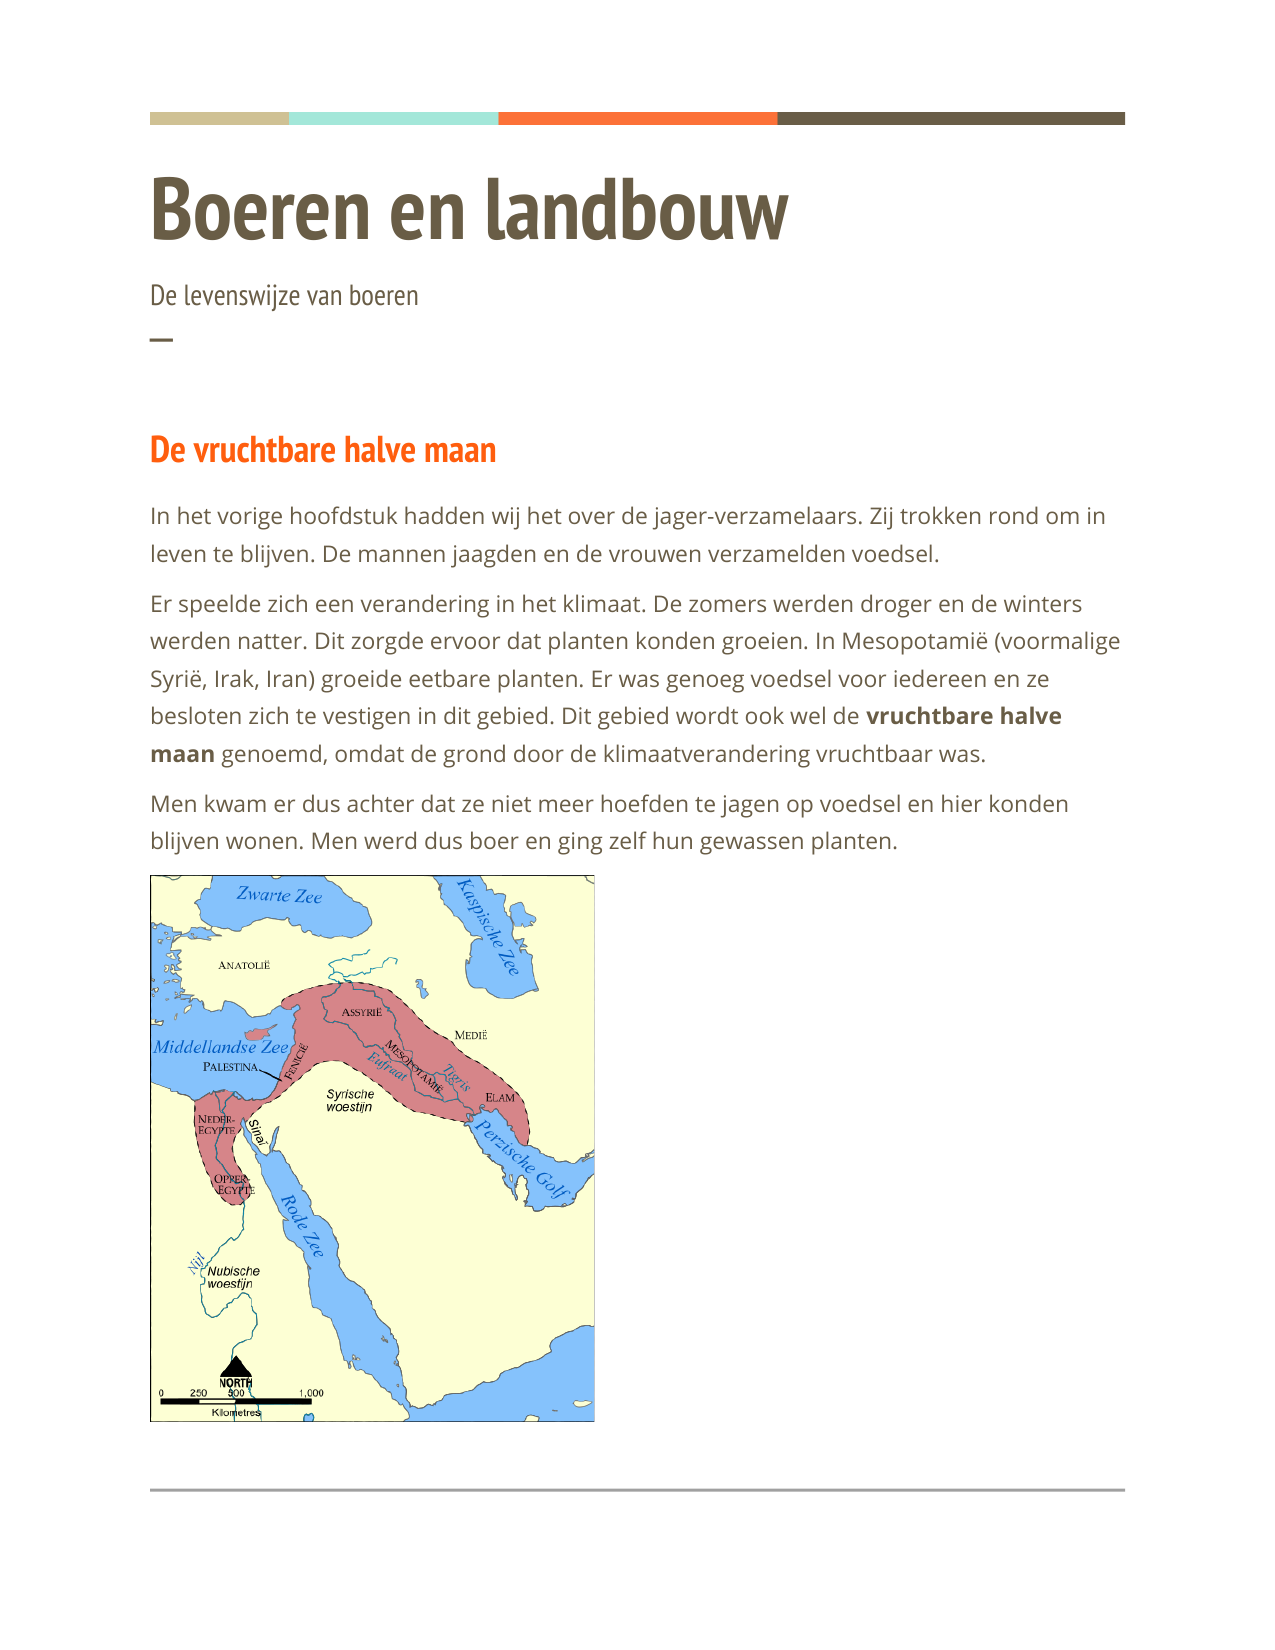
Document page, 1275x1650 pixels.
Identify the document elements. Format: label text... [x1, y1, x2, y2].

text Men kwam er dus achter dat ze niet meer hoefden te jagen op voedsel en hier konden blijven wonen. Men werd dus boer en ging zelf hun gewassen planten. [150, 788, 1125, 856]
subtitle De vruchtbare halve maan [150, 425, 1125, 473]
text Er speelde zich een verandering in het klimaat. De zomers werden droger en de winters werden natter. Dit zorgde ervoor dat planten konden groeien. In Mesopotamië (voormalige Syrië, Irak, Iran) groeide eetbare planten. Er was genoeg voedsel voor iedereen en ze besloten zich te vestigen in dit gebied. Dit gebied wordt ook wel de vruchtbare halve maan genoemd, omdat de grond door de klimaatverandering vruchtbaar was. [150, 588, 1125, 769]
picture [150, 112, 1125, 125]
text ─ [150, 313, 1125, 364]
text In het vorige hoofdstuk hadden wij het over de jager-verzamelaars. Zij trokken rond om in leven te blijven. De mannen jaagden en de vrouwen verzamelden voedsel. [150, 500, 1125, 569]
picture [150, 875, 595, 1422]
subtitle De levenswijze van boeren [150, 276, 1125, 313]
title Boeren en landbouw [150, 150, 1125, 263]
